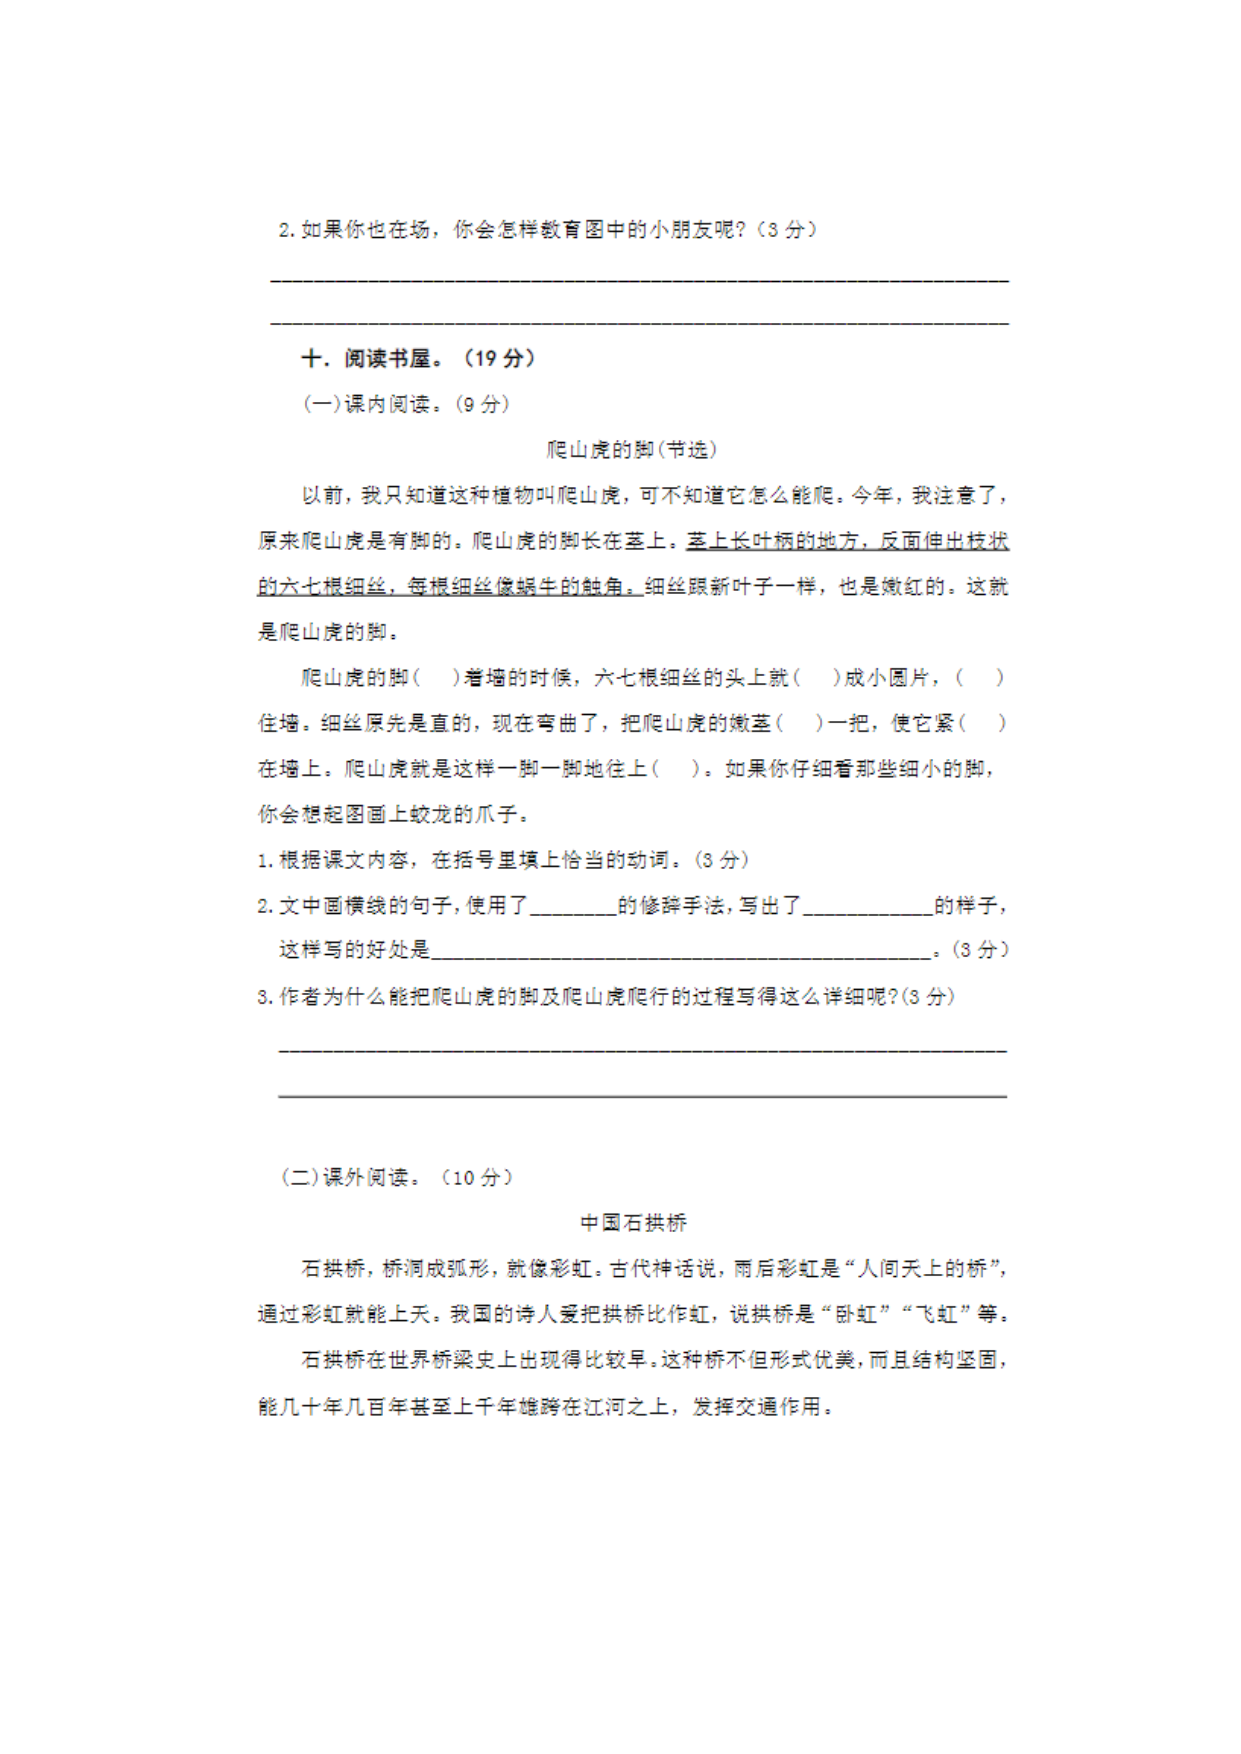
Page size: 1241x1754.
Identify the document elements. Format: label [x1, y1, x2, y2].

picture [187, 162, 1053, 1472]
